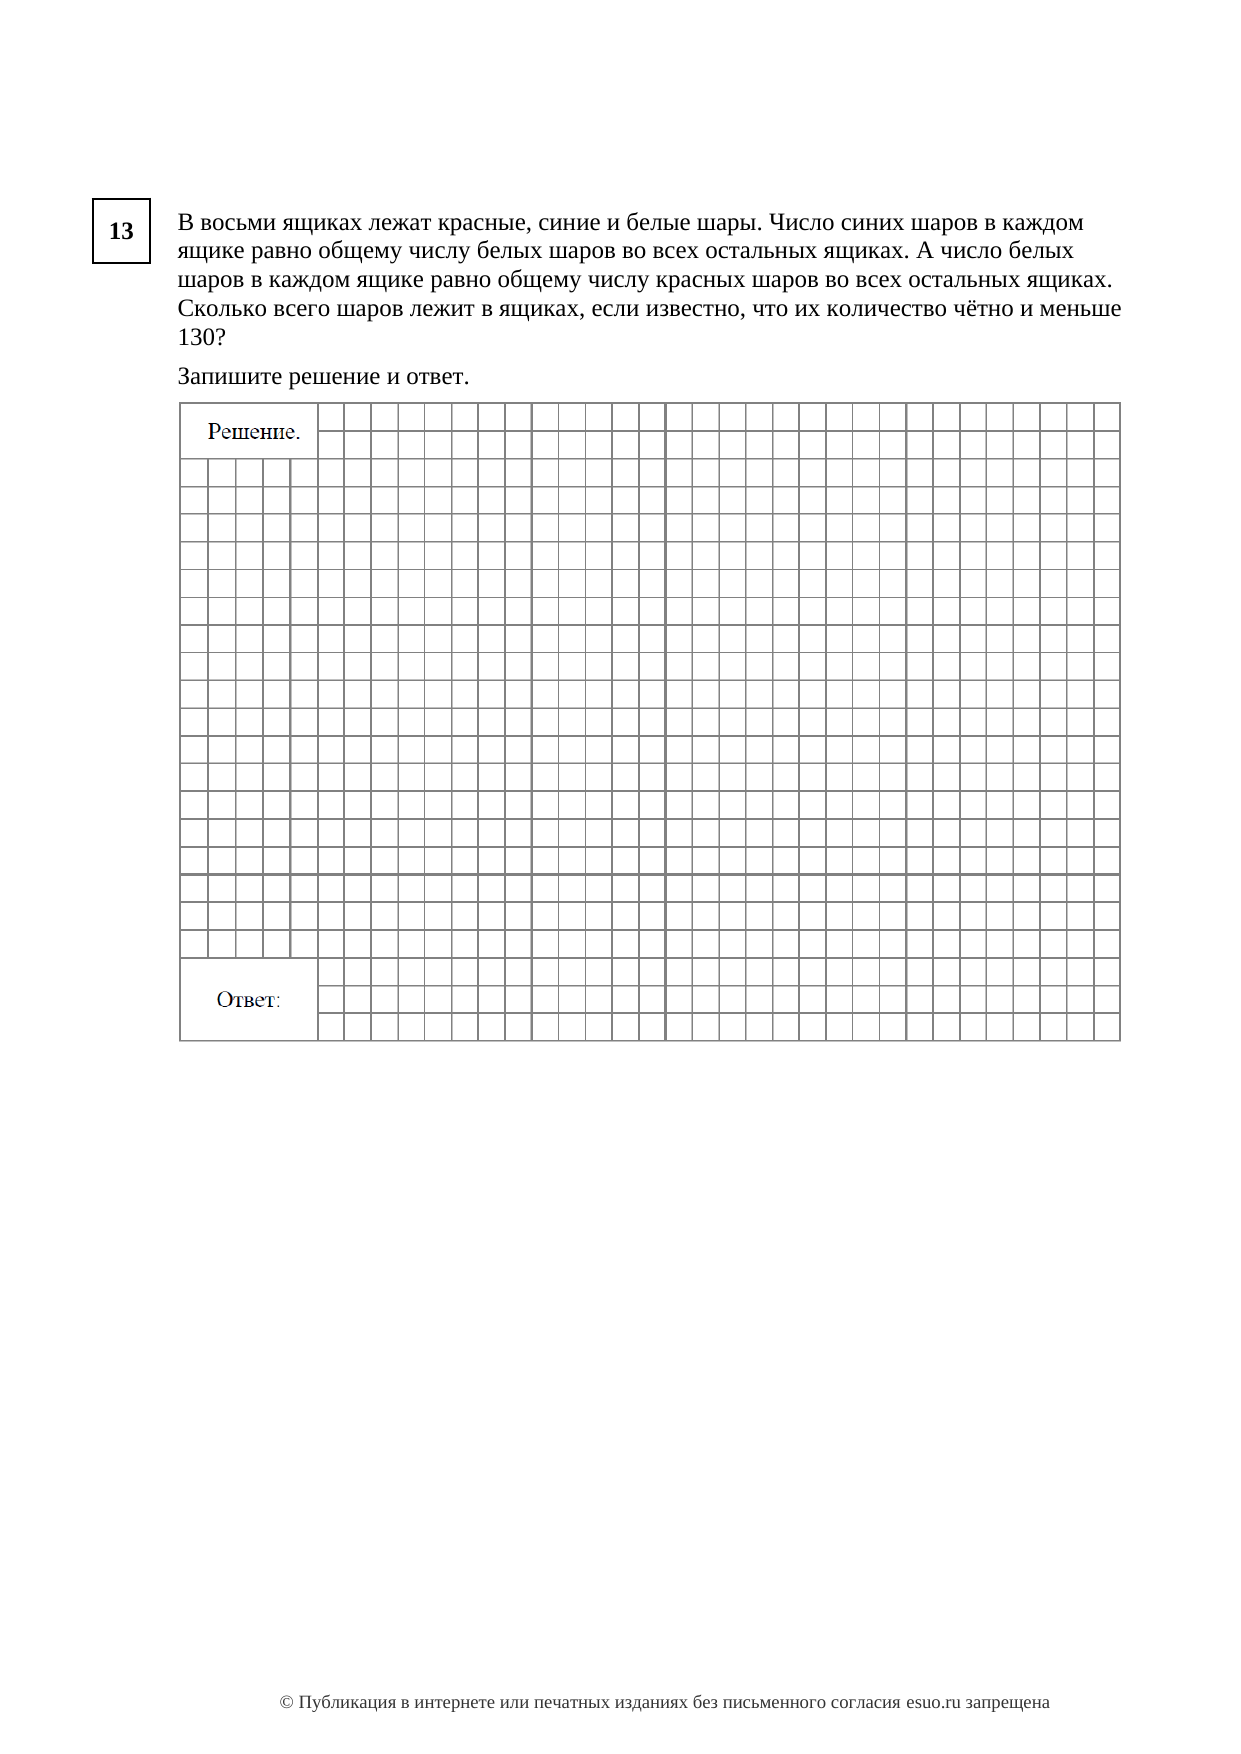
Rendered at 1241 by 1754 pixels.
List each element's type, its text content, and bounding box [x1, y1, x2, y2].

picture [177, 400, 1123, 1042]
subtitle 13 [94, 208, 149, 253]
text В восьми ящиках лежат красные, синие и белые шары. Число синих шаров в каждом ящике равно общему числу белых шаров во всех остальных ящиках. А число белых шаров в каждом ящике равно общему числу красных шаров во всех остальных ящиках. Сколько всего шаров лежит в ящиках, если известно, что их количество чётно и меньше 130? [177, 207, 1122, 351]
text Запишите решение и ответ. [177, 361, 1122, 390]
